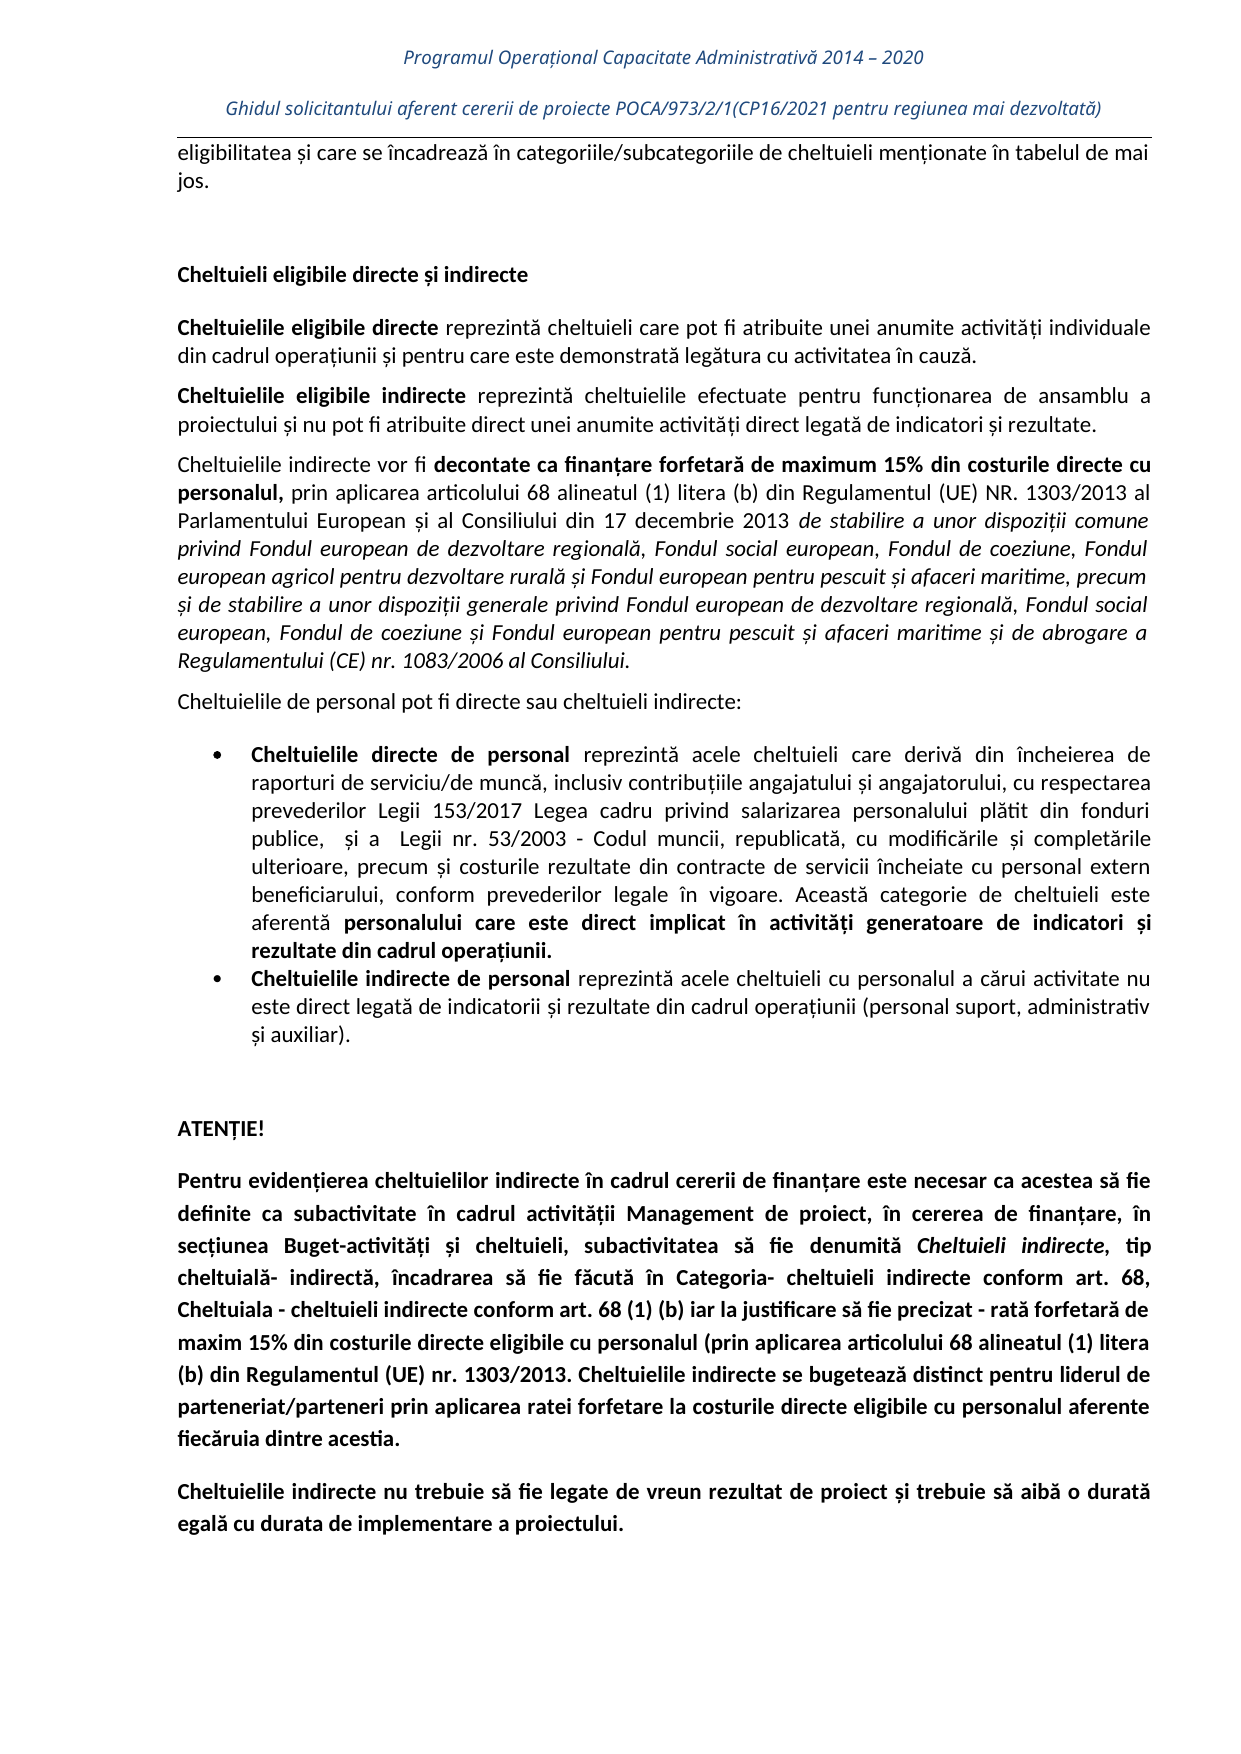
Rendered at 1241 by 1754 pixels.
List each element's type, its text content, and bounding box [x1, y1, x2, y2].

text Cheltuielile indirecte vor fi decontate ca finanțare forfetară de maximum 15% din costurile directe cu personalul, prin aplicarea articolului 68 alineatul (1) litera (b) din Regulamentul (UE) NR. 1303/2013 al Parlamentului European și al Consiliului din 17 decembrie 2013 de stabilire a unor dispoziții comune privind Fondul european de dezvoltare regională, Fondul social european, Fondul de coeziune, Fondul european agricol pentru dezvoltare rurală și Fondul european pentru pescuit și afaceri maritime, precum și de stabilire a unor dispoziții generale privind Fondul european de dezvoltare regională, Fondul social european, Fondul de coeziune și Fondul european pentru pescuit și afaceri maritime și de abrogare a Regulamentului (CE) nr. 1083/2006 al Consiliului. [177, 450, 1152, 674]
text Cheltuielile indirecte nu trebuie să fie legate de vreun rezultat de proiect și trebuie să aibă o durată egală cu durata de implementare a proiectului. [177, 1477, 1152, 1537]
text Cheltuielile eligibile indirecte reprezintă cheltuielile efectuate pentru funcţionarea de ansamblu a proiectului şi nu pot fi atribuite direct unei anumite activităţi direct legată de indicatori și rezultate. [177, 382, 1152, 438]
text ATENȚIE! [177, 1114, 1152, 1142]
text Pentru evidențierea cheltuielilor indirecte în cadrul cererii de finanțare este necesar ca acestea să fie definite ca subactivitate în cadrul activității Management de proiect, în cererea de finanțare, în secțiunea Buget-activități și cheltuieli, subactivitatea să fie denumită Cheltuieli indirecte, tip cheltuială- indirectă, încadrarea să fie făcută în Categoria- cheltuieli indirecte conform art. 68, Cheltuiala - cheltuieli indirecte conform art. 68 (1) (b) iar la justificare să fie precizat - rată forfetară de maxim 15% din costurile directe eligibile cu personalul (prin aplicarea articolului 68 alineatul (1) litera (b) din Regulamentul (UE) nr. 1303/2013. Cheltuielile indirecte se bugetează distinct pentru liderul de parteneriat/parteneri prin aplicarea ratei forfetare la costurile directe eligibile cu personalul aferente fiecăruia dintre acestia. [177, 1167, 1152, 1452]
text Cheltuieli eligibile directe și indirecte [177, 260, 1152, 288]
text Cheltuielile de personal pot fi directe sau cheltuieli indirecte: [177, 687, 1152, 715]
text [177, 138, 1152, 194]
list Cheltuielile directe de personal reprezintă acele cheltuieli care derivă din încheierea de raporturi de serviciu/de muncă, inclusiv contribuţiile angajatului şi angajatorului, cu respectarea prevederilor Legii 153/2017 Legea cadru privind salarizarea personalului plătit din fonduri publice, și a Legii nr. 53/2003 - Codul muncii, republicată, cu modificările şi completările ulterioare, precum şi costurile rezultate din contracte de servicii încheiate cu personal extern beneficiarului, conform prevederilor legale în vigoare. Această categorie de cheltuieli este aferentă personalului care este direct implicat în activități generatoare de indicatori şi rezultate din cadrul operaţiunii. [213, 740, 1152, 964]
text Cheltuielile eligibile directe reprezintă cheltuieli care pot fi atribuite unei anumite activităţi individuale din cadrul operaţiunii şi pentru care este demonstrată legătura cu activitatea în cauză. [177, 313, 1152, 369]
list Cheltuielile indirecte de personal reprezintă acele cheltuieli cu personalul a cărui activitate nu este direct legată de indicatorii şi rezultate din cadrul operațiunii (personal suport, administrativ şi auxiliar). [213, 964, 1152, 1048]
